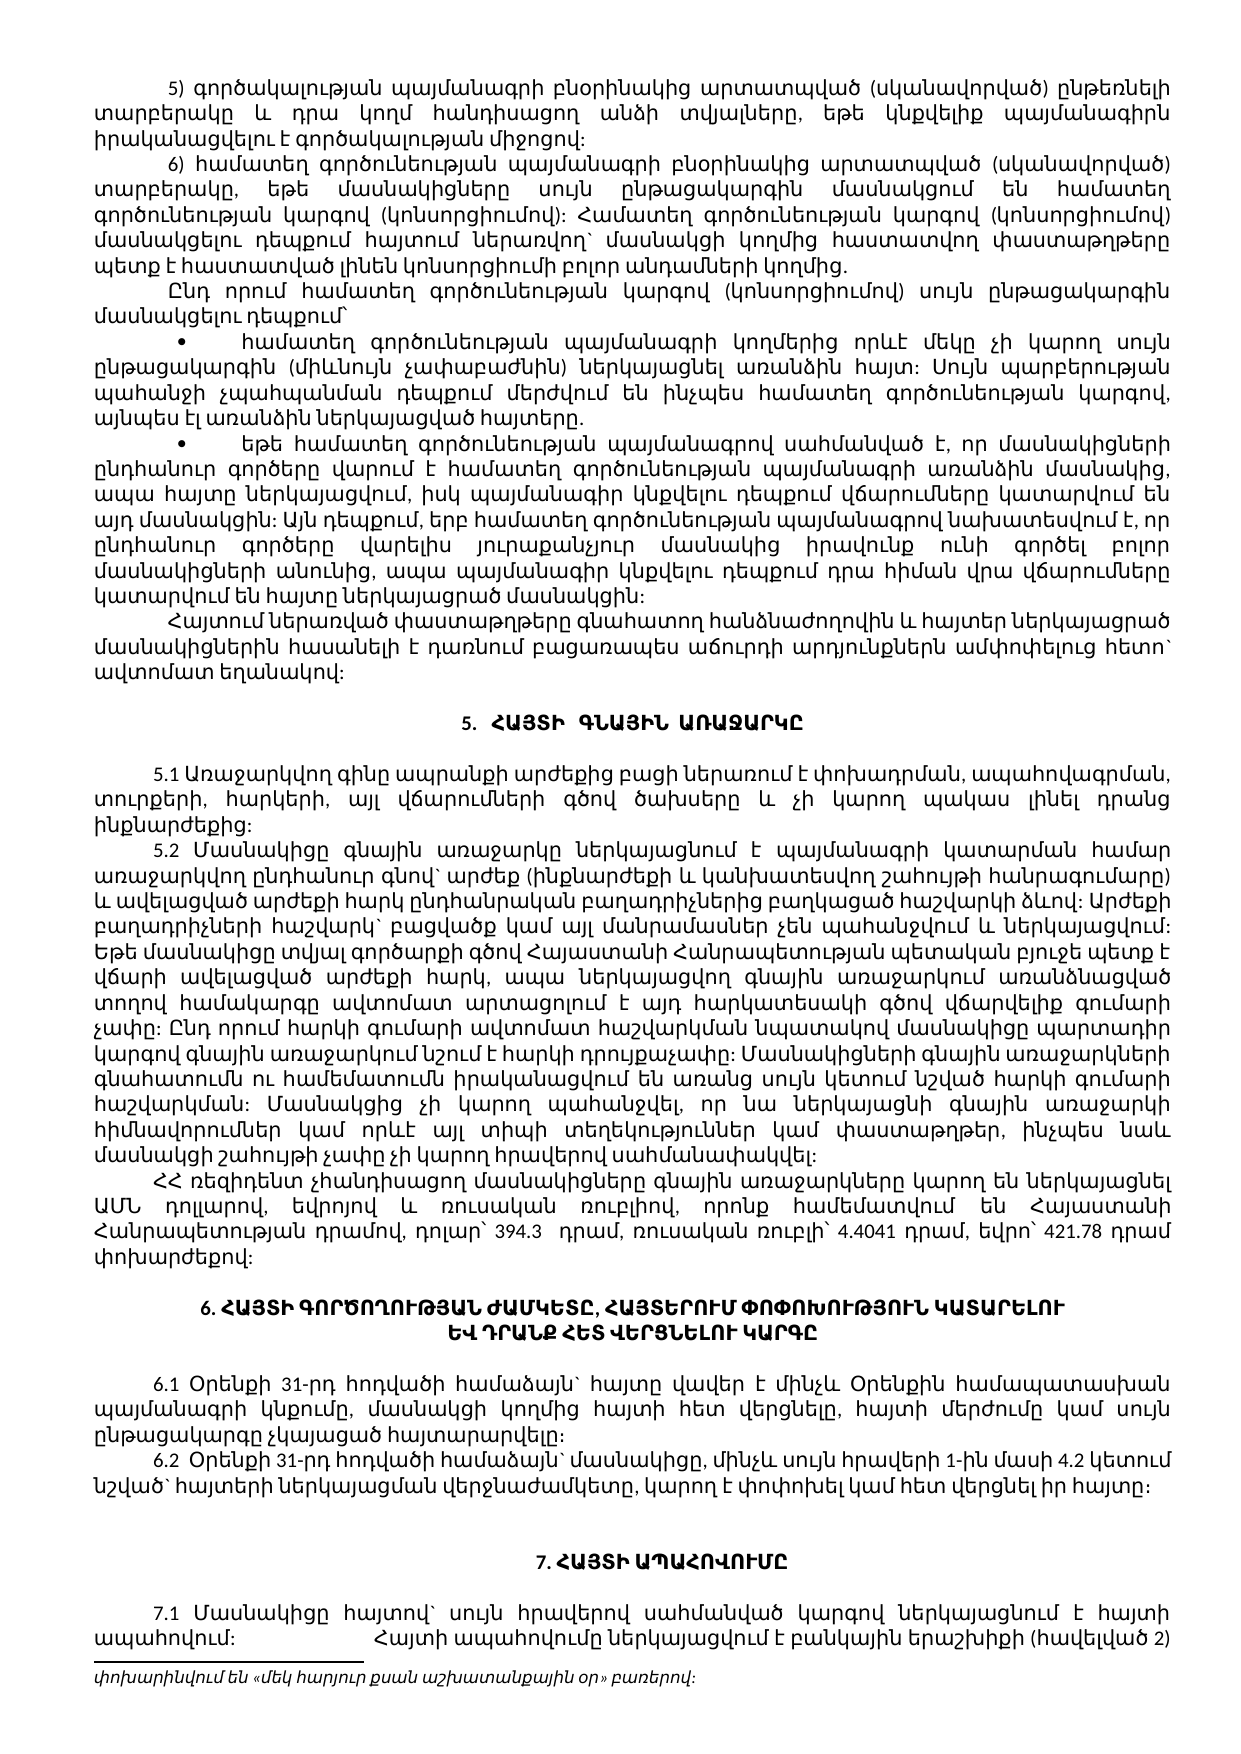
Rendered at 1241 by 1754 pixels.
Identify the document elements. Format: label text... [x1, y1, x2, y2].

text 6.1 Օրենքի 31-րդ հոդվածի համաձայն` հայտը վավեր է մինչև Օրենքին համապատասխան պայմանագրի կնքումը, մասնակցի կողմից հայտի հետ վերցնելը, հայտի մերժումը կամ սույն ընթացակարգը չկայացած հայտարարվելը։ [94, 1371, 1171, 1447]
text 6. ՀԱՅՏԻ ԳՈՐԾՈՂՈՒԹՅԱՆ ԺԱՄԿԵՏԸ, ՀԱՅՏԵՐՈՒՄ ՓՈՓՈԽՈՒԹՅՈՒՆ ԿԱՏԱՐԵԼՈՒ [94, 1295, 1171, 1320]
text ԵՎ ԴՐԱՆՔ ՀԵՏ ՎԵՐՑՆԵԼՈՒ ԿԱՐԳԸ [94, 1320, 1171, 1346]
text ՀՀ ռեզիդենտ չհանդիսացող մասնակիցները գնային առաջարկները կարող են ներկայացնել ԱՄՆ դոլլարով, եվրոյով և ռուսական ռուբլիով, որոնք համեմատվում են Հայաստանի Հանրապետության դրամով, դոլար՝ 394.3 դրամ, ռուսական ռուբլի՝ 4.4041 դրամ, եվրո՝ 421.78 դրամ փոխարժեքով: [94, 1168, 1171, 1269]
text 5.2 Մասնակիցը գնային առաջարկը ներկայացնում է պայմանագրի կատարման համար առաջարկվող ընդհանուր գնով` արժեք (ինքնարժեքի և կանխատեսվող շահույթի հանրագումարը) և ավելացված արժեքի հարկ ընդհանրական բաղադրիչներից բաղկացած հաշվարկի ձևով: Արժեքի բաղադրիչների հաշվարկ` բացվածք կամ այլ մանրամասներ չեն պահանջվում և ներկայացվում: Եթե մասնակիցը տվյալ գործարքի գծով Հայաստանի Հանրապետության պետական բյուջե պետք է վճարի ավելացված արժեքի հարկ, ապա ներկայացվող գնային առաջարկում առանձնացված տողով համակարգը ավտոմատ արտացոլում է այդ հարկատեսակի գծով վճարվելիք գումարի չափը: Ընդ որում հարկի գումարի ավտոմատ հաշվարկման նպատակով մասնակիցը պարտադիր կարգով գնային առաջարկում նշում է հարկի դրույքաչափը: Մասնակիցների գնային առաջարկների գնահատումն ու համեմատումն իրականացվում են առանց սույն կետում նշված հարկի գումարի հաշվարկման: Մասնակցից չի կարող պահանջվել, որ նա ներկայացնի գնային առաջարկի հիմնավորումներ կամ որևէ այլ տիպի տեղեկություններ կամ փաստաթղթեր, ինչպես նաև մասնակցի շահույթի չափը չի կարող հրավերով սահմանափակվել: [94, 837, 1171, 1168]
list եթե համատեղ գործունեության պայմանագրով սահմանված է, որ մասնակիցների ընդհանուր գործերը վարում է համատեղ գործունեության պայմանագրի առանձին մասնակից, ապա հայտը ներկայացվում, իսկ պայմանագիր կնքվելու դեպքում վճարումները կատարվում են այդ մասնակցին: Այն դեպքում, երբ համատեղ գործունեության պայմանագրով նախատեսվում է, որ ընդհանուր գործերը վարելիս յուրաքանչյուր մասնակից իրավունք ունի գործել բոլոր մասնակիցների անունից, ապա պայմանագիր կնքվելու դեպքում դրա հիման վրա վճարումները կատարվում են հայտը ներկայացրած մասնակցին: [94, 431, 1171, 609]
list համատեղ գործունեության պայմանագրի կողմերից որևէ մեկը չի կարող սույն ընթացակարգին (միևնույն չափաբաժնին) ներկայացնել առանձին հայտ: Սույն պարբերության պահանջի չպահպանման դեպքում մերժվում են ինչպես համատեղ գործունեության կարգով, այնպես էլ առանձին ներկայացված հայտերը. [94, 329, 1171, 431]
text 6.2 Օրենքի 31-րդ հոդվածի համաձայն` մասնակիցը, մինչև սույն հրավերի 1-ին մասի 4.2 կետում նշված` հայտերի ներկայացման վերջնաժամկետը, կարող է փոփոխել կամ հետ վերցնել իր հայտը։ [94, 1447, 1171, 1498]
text 5.1 Առաջարկվող գինը ապրանքի արժեքից բացի ներառում է փոխադրման, ապահովագրման, տուրքերի, հարկերի, այլ վճարումների գծով ծախսերը և չի կարող պակաս լինել դրանց ինքնարժեքից: [94, 761, 1171, 837]
text 6) համատեղ գործունեության պայմանագրի բնօրինակից արտատպված (սկանավորված) տարբերակը, եթե մասնակիցները սույն ընթացակարգին մասնակցում են համատեղ գործունեության կարգով (կոնսորցիումով): Համատեղ գործունեության կարգով (կոնսորցիումով) մասնակցելու դեպքում հայտում ներառվող` մասնակցի կողմից հաստատվող փաստաթղթերը պետք է հաստատված լինեն կոնսորցիումի բոլոր անդամների կողմից. [94, 151, 1171, 278]
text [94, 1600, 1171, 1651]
text 5. ՀԱՅՏԻ ԳՆԱՅԻՆ ԱՌԱՋԱՐԿԸ [94, 710, 1171, 736]
text Հայտում ներառված փաստաթղթերը գնահատող հանձնաժողովին և հայտեր ներկայացրած մասնակիցներին հասանելի է դառնում բացառապես աճուրդի արդյունքներն ամփոփելուց հետո` ավտոմատ եղանակով: [94, 609, 1171, 685]
text 5) գործակալության պայմանագրի բնօրինակից արտատպված (սկանավորված) ընթեռնելի տարբերակը և դրա կողմ հանդիսացող անձի տվյալները, եթե կնքվելիք պայմանագիրն իրականացվելու է գործակալության միջոցով: [94, 75, 1171, 151]
text Ընդ որում համատեղ գործունեության կարգով (կոնսորցիումով) սույն ընթացակարգին մասնակցելու դեպքում՝ [94, 278, 1171, 329]
text 7. ՀԱՅՏԻ ԱՊԱՀՈՎՈՒՄԸ [94, 1549, 1171, 1574]
